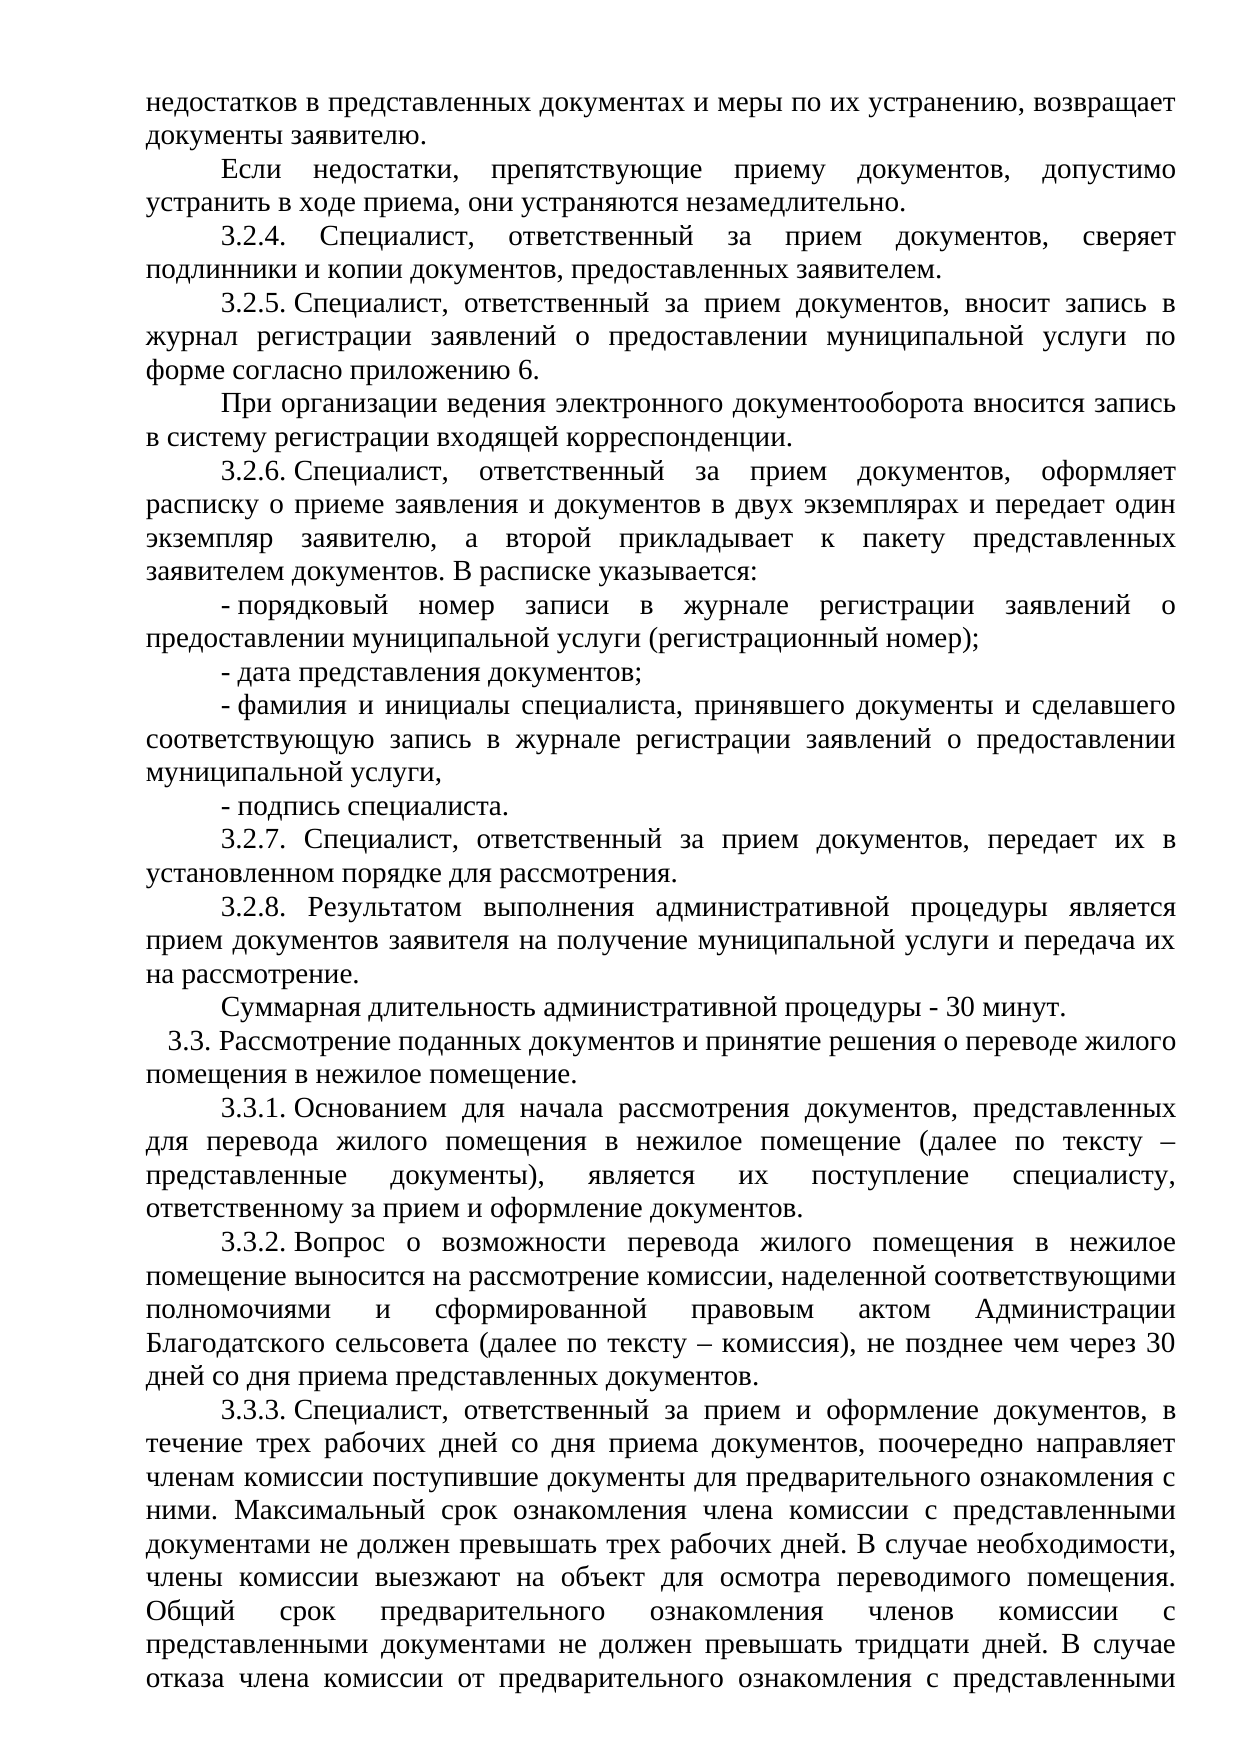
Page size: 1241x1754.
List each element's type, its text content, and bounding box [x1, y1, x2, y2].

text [146, 1392, 1177, 1694]
text 3.3.1. Основанием для начала рассмотрения документов, представленных для перевода жилого помещения в нежилое помещение (далее по тексту – представленные документы), является их поступление специалисту, ответственному за прием и оформление документов. [146, 1090, 1177, 1224]
text 3.2.7. Специалист, ответственный за прием документов, передает их в установленном порядке для рассмотрения. [146, 822, 1177, 889]
text - фамилия и инициалы специалиста, принявшего документы и сделавшего соответствующую запись в журнале регистрации заявлений о предоставлении муниципальной услуги, [146, 687, 1177, 788]
text - подпись специалиста. [146, 788, 1177, 822]
text 3.2.8. Результатом выполнения административной процедуры является прием документов заявителя на получение муниципальной услуги и передача их на рассмотрение. [146, 889, 1177, 989]
text 3.2.5. Специалист, ответственный за прием документов, вносит запись в журнал регистрации заявлений о предоставлении муниципальной услуги по форме согласно приложению 6. [146, 285, 1177, 386]
text 3.2.6. Специалист, ответственный за прием документов, оформляет расписку о приеме заявления и документов в двух экземплярах и передает один экземпляр заявителю, а второй прикладывает к пакету представленных заявителем документов. В расписке указывается: [146, 453, 1177, 587]
text 3.3.2. Вопрос о возможности перевода жилого помещения в нежилое помещение выносится на рассмотрение комиссии, наделенной соответствующими полномочиями и сформированной правовым актом Администрации Благодатского сельсовета (далее по тексту – комиссия), не позднее чем через 30 дней со дня приема представленных документов. [146, 1224, 1177, 1392]
text - порядковый номер записи в журнале регистрации заявлений о предоставлении муниципальной услуги (регистрационный номер); [146, 587, 1177, 654]
text - дата представления документов; [146, 654, 1177, 687]
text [146, 84, 1177, 151]
text Суммарная длительность административной процедуры - 30 минут. [146, 989, 1177, 1023]
text Если недостатки, препятствующие приему документов, допустимо устранить в ходе приема, они устраняются незамедлительно. [146, 151, 1177, 218]
text 3.2.4. Специалист, ответственный за прием документов, сверяет подлинники и копии документов, предоставленных заявителем. [146, 218, 1177, 285]
text При организации ведения электронного документооборота вносится запись в систему регистрации входящей корреспонденции. [146, 386, 1177, 453]
text 3.3. Рассмотрение поданных документов и принятие решения о переводе жилого помещения в нежилое помещение. [146, 1023, 1177, 1090]
